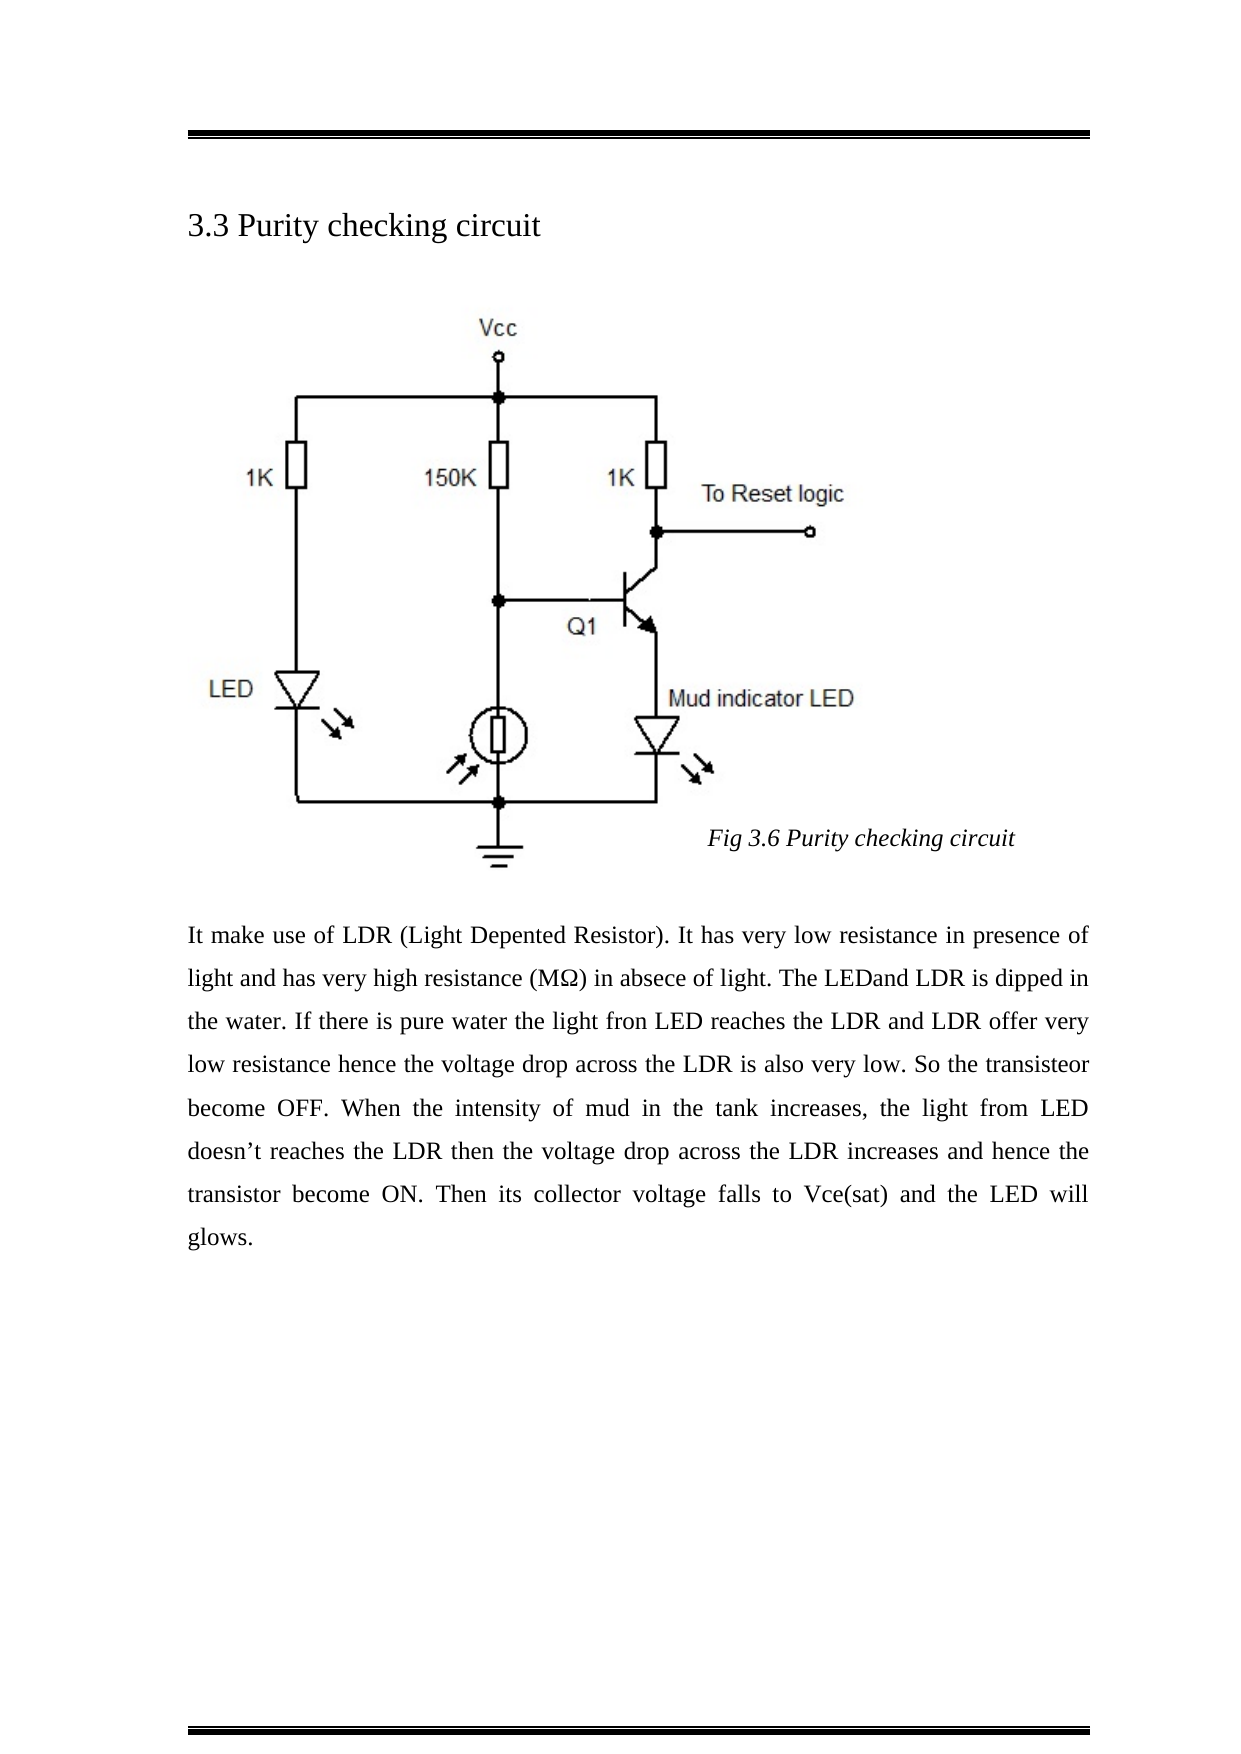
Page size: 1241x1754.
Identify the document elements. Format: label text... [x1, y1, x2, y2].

text It make use of LDR (Light Depented Resistor). It has very low resistance in presence of light and has very high resistance (MΩ) in absece of light. The LEDand LDR is dipped in the water. If there is pure water the light fron LED reaches the LDR and LDR offer very low resistance hence the voltage drop across the LDR is also very low. So the transisteor become OFF. When the intensity of mud in the tank increases, the light from LED doesn’t reaches the LDR then the voltage drop across the LDR increases and hence the transistor become ON. Then its collector voltage falls to Vce(sat) and the LED will glows. [187, 920, 1090, 1251]
text 3.3 Purity checking circuit [187, 205, 1090, 243]
picture [187, 283, 891, 885]
